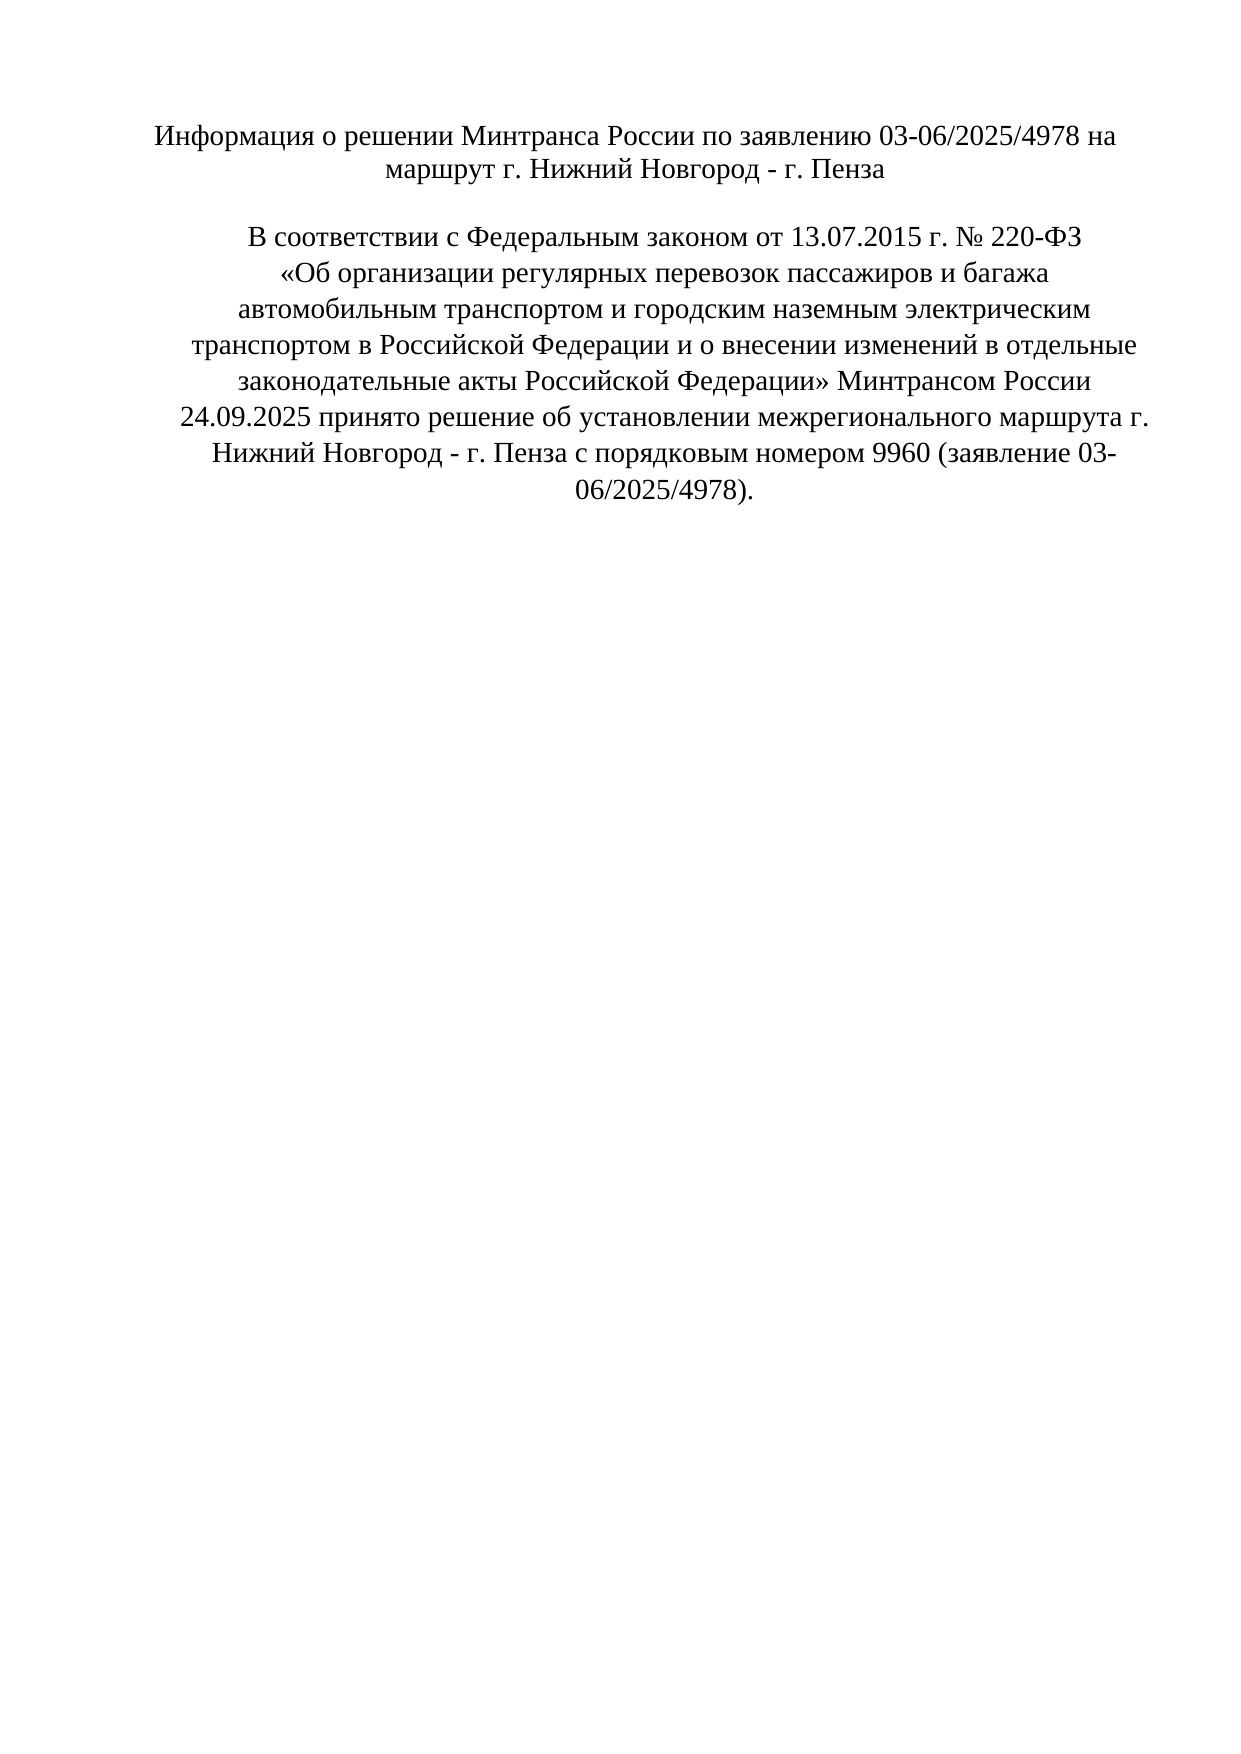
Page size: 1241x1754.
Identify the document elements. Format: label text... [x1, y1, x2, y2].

text В соответствии с Федеральным законом от 13.07.2015 г. № 220-ФЗ «Об организации регулярных перевозок пассажиров и багажа автомобильным транспортом и городским наземным электрическим транспортом в Российской Федерации и о внесении изменений в отдельные законодательные акты Российской Федерации» Минтрансом России 24.09.2025 принято решение об установлении межрегионального маршрута г. Нижний Новгород - г. Пенза с порядковым номером 9960 (заявление 03-06/2025/4978). [177, 219, 1152, 505]
text Информация о решении Минтранса России по заявлению 03-06/2025/4978 на маршрут г. Нижний Новгород - г. Пенза [118, 118, 1152, 185]
